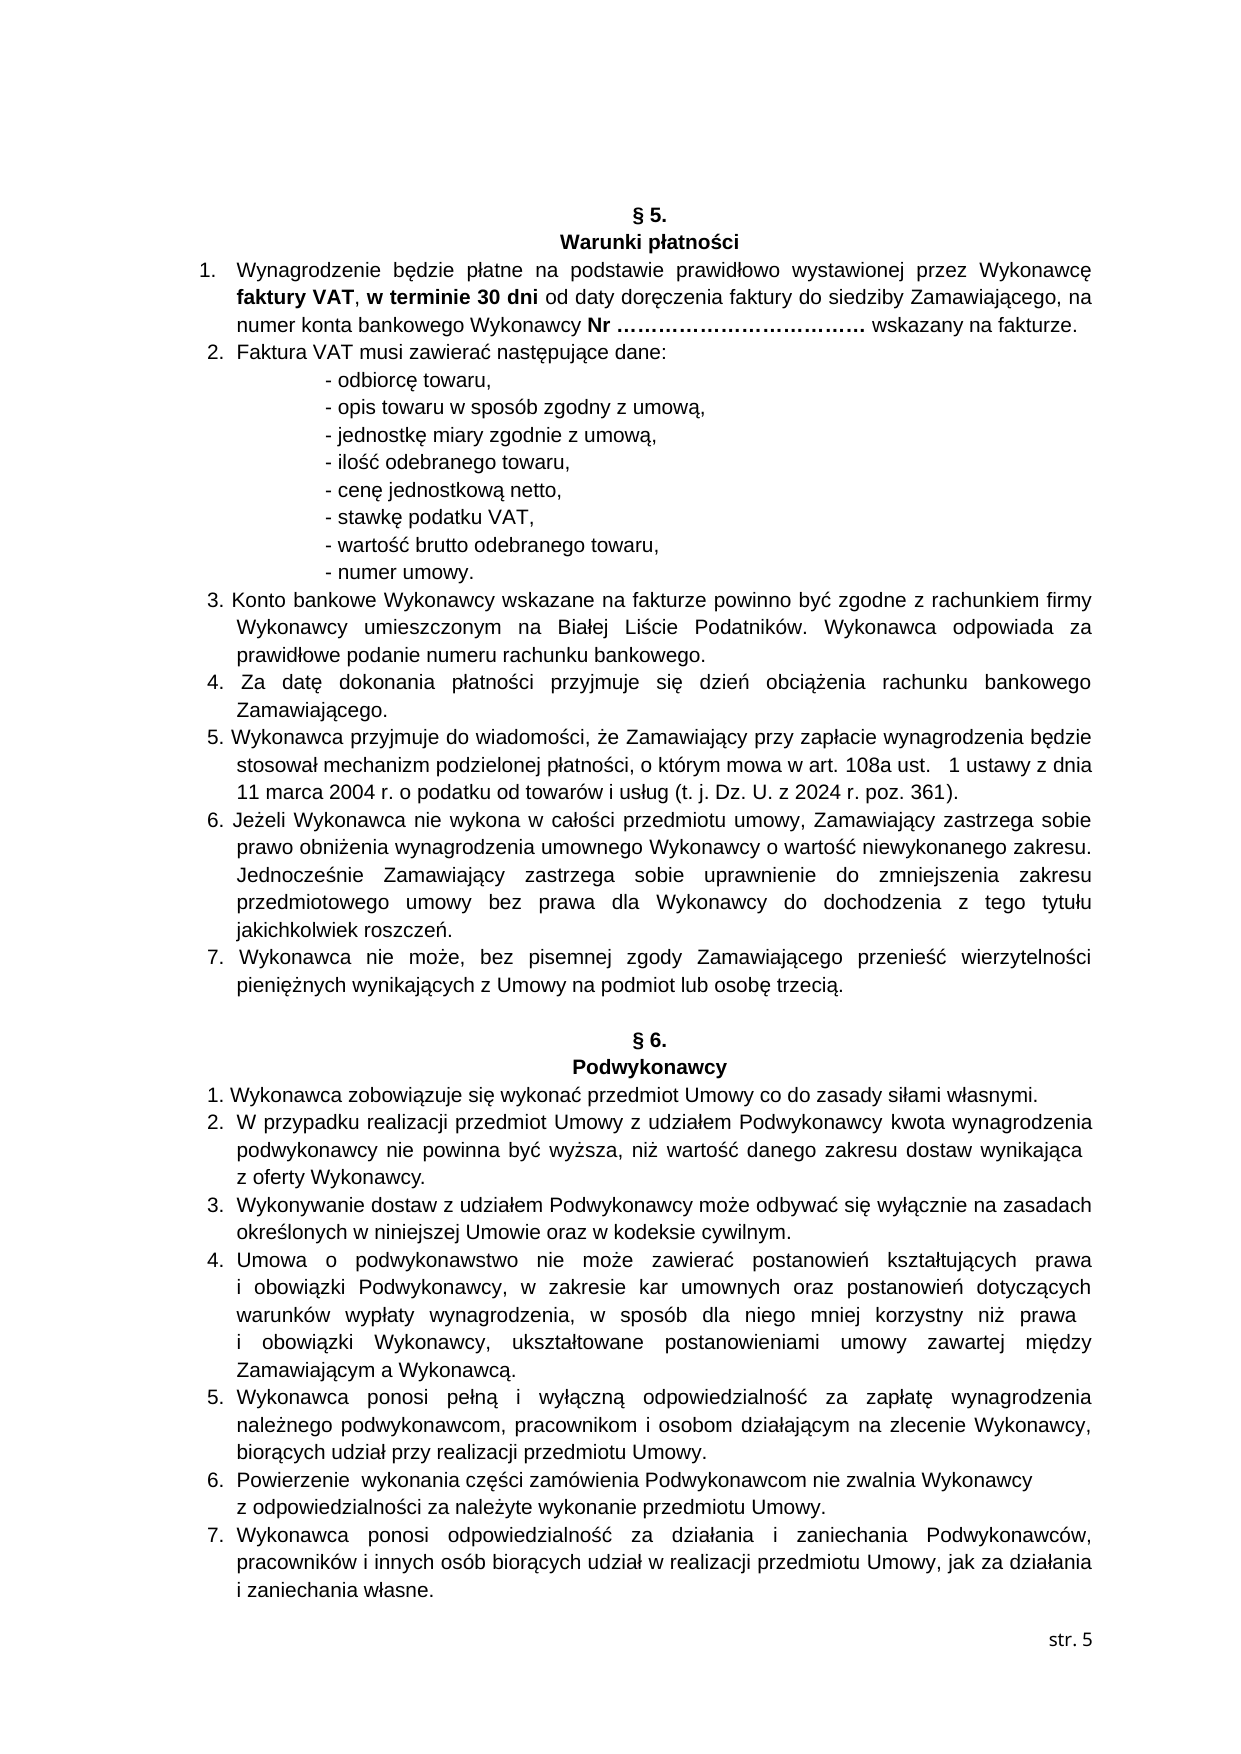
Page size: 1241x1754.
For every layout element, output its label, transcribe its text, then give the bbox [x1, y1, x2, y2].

list Powierzenie wykonania części zamówienia Podwykonawcom nie zwalnia Wykonawcy [207, 1468, 1092, 1492]
text 1. Wykonawca zobowiązuje się wykonać przedmiot Umowy co do zasady siłami własnymi. [207, 1083, 1092, 1107]
list - odbiorcę towaru, [325, 368, 1092, 392]
list - opis towaru w sposób zgodny z umową, [325, 395, 1092, 419]
text Warunki płatności [207, 230, 1092, 254]
list Wykonawca ponosi pełną i wyłączną odpowiedzialność za zapłatę wynagrodzenia należnego podwykonawcom, pracownikom i osobom działającym na zlecenie Wykonawcy, biorących udział przy realizacji przedmiotu Umowy. [207, 1385, 1092, 1464]
list - cenę jednostkową netto, [325, 478, 1092, 502]
text z odpowiedzialności za należyte wykonanie przedmiotu Umowy. [222, 1495, 1092, 1519]
text 6. Jeżeli Wykonawca nie wykona w całości przedmiotu umowy, Zamawiający zastrzega sobie prawo obniżenia wynagrodzenia umownego Wykonawcy o wartość niewykonanego zakresu. Jednocześnie Zamawiający zastrzega sobie uprawnienie do zmniejszenia zakresu przedmiotowego umowy bez prawa dla Wykonawcy do dochodzenia z tego tytułu jakichkolwiek roszczeń. [207, 808, 1092, 942]
list W przypadku realizacji przedmiot Umowy z udziałem Podwykonawcy kwota wynagrodzenia podwykonawcy nie powinna być wyższa, niż wartość danego zakresu dostaw wynikająca z oferty Wykonawcy. [207, 1110, 1092, 1189]
list - wartość brutto odebranego towaru, [325, 533, 1092, 557]
list Wynagrodzenie będzie płatne na podstawie prawidłowo wystawionej przez Wykonawcę faktury VAT, w terminie 30 dni od daty doręczenia faktury do siedziby Zamawiającego, na numer konta bankowego Wykonawcy Nr ……………………………… wskazany na fakturze. [199, 258, 1092, 337]
list - jednostkę miary zgodnie z umową, [325, 423, 1092, 447]
list Wykonywanie dostaw z udziałem Podwykonawcy może odbywać się wyłącznie na zasadach określonych w niniejszej Umowie oraz w kodeksie cywilnym. [207, 1193, 1092, 1244]
text § 5. [207, 203, 1092, 227]
list - numer umowy. [325, 560, 1092, 584]
list Wykonawca ponosi odpowiedzialność za działania i zaniechania Podwykonawców, pracowników i innych osób biorących udział w realizacji przedmiotu Umowy, jak za działania i zaniechania własne. [207, 1523, 1092, 1602]
text 3. Konto bankowe Wykonawcy wskazane na fakturze powinno być zgodne z rachunkiem firmy Wykonawcy umieszczonym na Białej Liście Podatników. Wykonawca odpowiada za prawidłowe podanie numeru rachunku bankowego. [207, 588, 1092, 667]
text 5. Wykonawca przyjmuje do wiadomości, że Zamawiający przy zapłacie wynagrodzenia będzie stosował mechanizm podzielonej płatności, o którym mowa w art. 108a ust. 1 ustawy z dnia 11 marca 2004 r. o podatku od towarów i usług (t. j. Dz. U. z 2024 r. poz. 361). [207, 725, 1092, 804]
list Umowa o podwykonawstwo nie może zawierać postanowień kształtujących prawa i obowiązki Podwykonawcy, w zakresie kar umownych oraz postanowień dotyczących warunków wypłaty wynagrodzenia, w sposób dla niego mniej korzystny niż prawa i obowiązki Wykonawcy, ukształtowane postanowieniami umowy zawartej między Zamawiającym a Wykonawcą. [207, 1248, 1092, 1382]
text 4. Za datę dokonania płatności przyjmuje się dzień obciążenia rachunku bankowego Zamawiającego. [207, 670, 1092, 722]
text Podwykonawcy [207, 1055, 1092, 1079]
list - ilość odebranego towaru, [325, 450, 1092, 474]
list - stawkę podatku VAT, [325, 505, 1092, 529]
list Faktura VAT musi zawierać następujące dane: [207, 340, 1092, 364]
text § 6. [207, 1028, 1092, 1052]
text 7. Wykonawca nie może, bez pisemnej zgody Zamawiającego przenieść wierzytelności pieniężnych wynikających z Umowy na podmiot lub osobę trzecią. [207, 945, 1092, 997]
